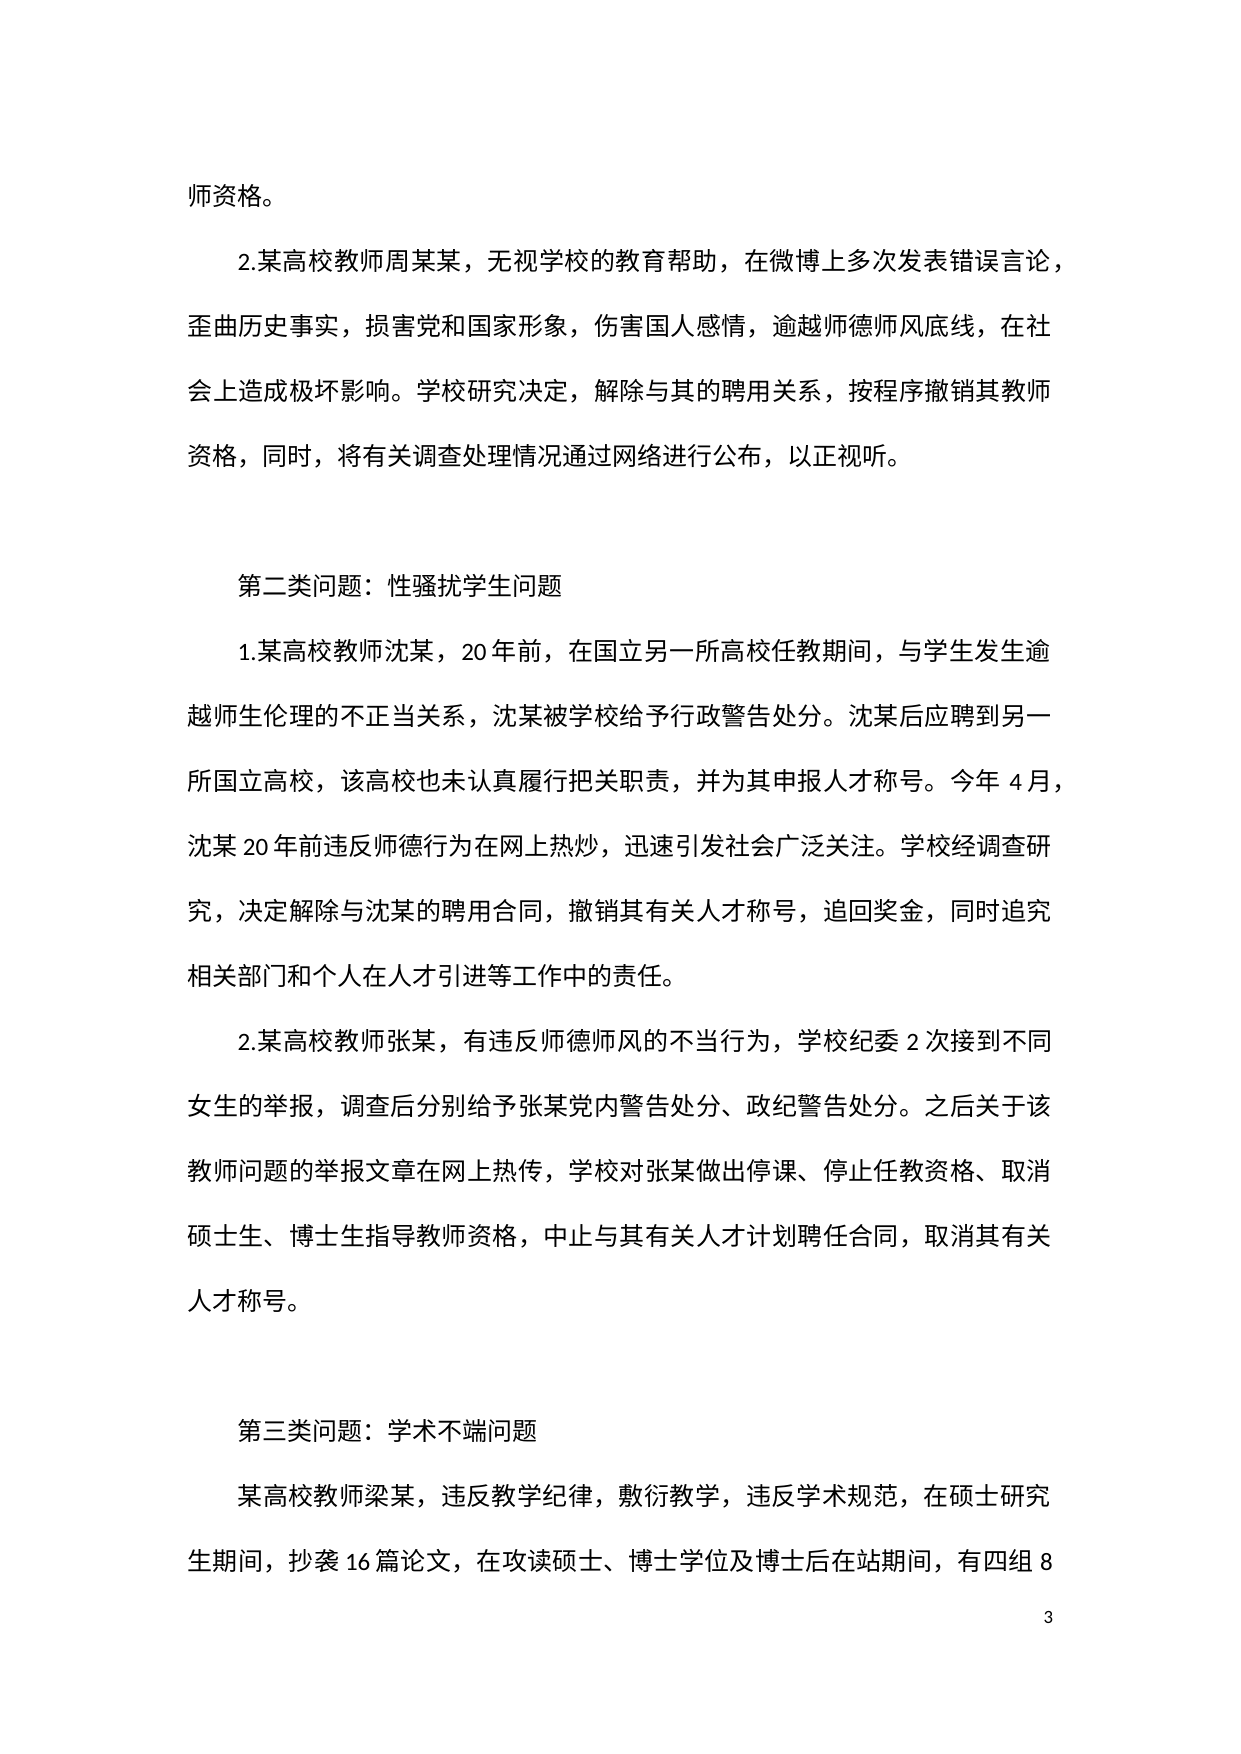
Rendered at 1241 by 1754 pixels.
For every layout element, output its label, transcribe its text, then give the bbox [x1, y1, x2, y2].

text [187, 162, 1053, 227]
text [187, 1462, 1053, 1592]
text 2.某高校教师张某，有违反师德师风的不当行为，学校纪委2次接到不同女生的举报，调查后分别给予张某党内警告处分、政纪警告处分。之后关于该教师问题的举报文章在网上热传，学校对张某做出停课、停止任教资格、取消硕士生、博士生指导教师资格，中止与其有关人才计划聘任合同，取消其有关人才称号。 [187, 1007, 1053, 1332]
text 第二类问题：性骚扰学生问题 [187, 552, 1053, 617]
text 1.某高校教师沈某，20年前，在国立另一所高校任教期间，与学生发生逾越师生伦理的不正当关系，沈某被学校给予行政警告处分。沈某后应聘到另一所国立高校，该高校也未认真履行把关职责，并为其申报人才称号。今年4月，沈某20年前违反师德行为在网上热炒，迅速引发社会广泛关注。学校经调查研究，决定解除与沈某的聘用合同，撤销其有关人才称号，追回奖金，同时追究相关部门和个人在人才引进等工作中的责任。 [187, 617, 1053, 1007]
text 2.某高校教师周某某，无视学校的教育帮助，在微博上多次发表错误言论，歪曲历史事实，损害党和国家形象，伤害国人感情，逾越师德师风底线，在社会上造成极坏影响。学校研究决定，解除与其的聘用关系，按程序撤销其教师资格，同时，将有关调查处理情况通过网络进行公布，以正视听。 [187, 227, 1053, 487]
text 第三类问题：学术不端问题 [187, 1397, 1053, 1462]
